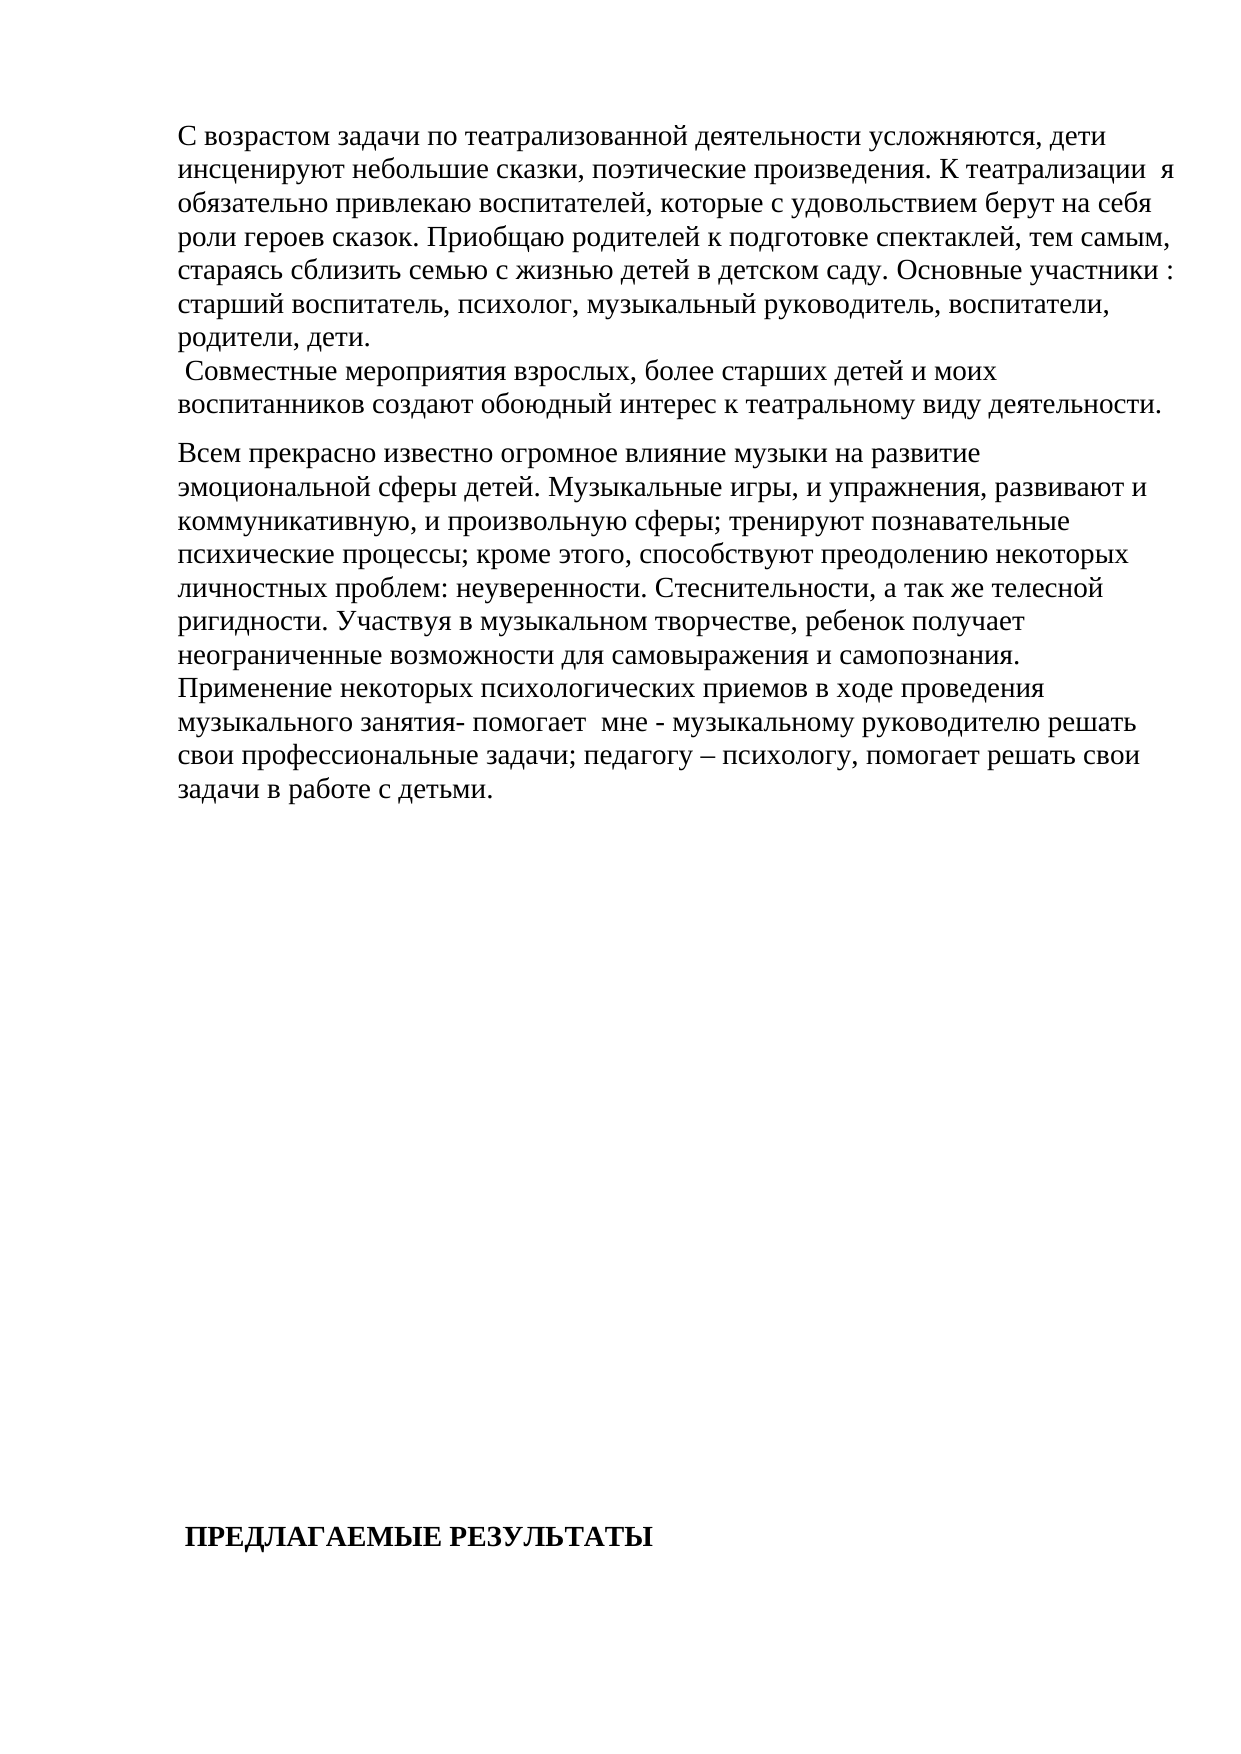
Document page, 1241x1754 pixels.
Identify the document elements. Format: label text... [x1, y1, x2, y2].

text ПРЕДЛАГАЕМЫЕ РЕЗУЛЬТАТЫ [177, 1519, 1181, 1553]
text Всем прекрасно известно огромное влияние музыки на развитие эмоциональной сферы детей. Музыкальные игры, и упражнения, развивают и коммуникативную, и произвольную сферы; тренируют познавательные психические процессы; кроме этого, способствуют преодолению некоторых личностных проблем: неуверенности. Стеснительности, а так же телесной ригидности. Участвуя в музыкальном творчестве, ребенок получает неограниченные возможности для самовыражения и самопознания. Применение некоторых психологических приемов в ходе проведения музыкального занятия- помогает мне - музыкальному руководителю решать свои профессиональные задачи; педагогу – психологу, помогает решать свои задачи в работе с детьми. [177, 436, 1181, 804]
text Совместные мероприятия взрослых, более старших детей и моих воспитанников создают обоюдный интерес к театральному виду деятельности. [177, 353, 1181, 420]
text С возрастом задачи по театрализованной деятельности усложняются, дети инсценируют небольшие сказки, поэтические произведения. К театрализации я обязательно привлекаю воспитателей, которые с удовольствием берут на себя роли героев сказок. Приобщаю родителей к подготовке спектаклей, тем самым, стараясь сблизить семью с жизнью детей в детском саду. Основные участники : старший воспитатель, психолог, музыкальный руководитель, воспитатели, родители, дети. [177, 118, 1181, 353]
